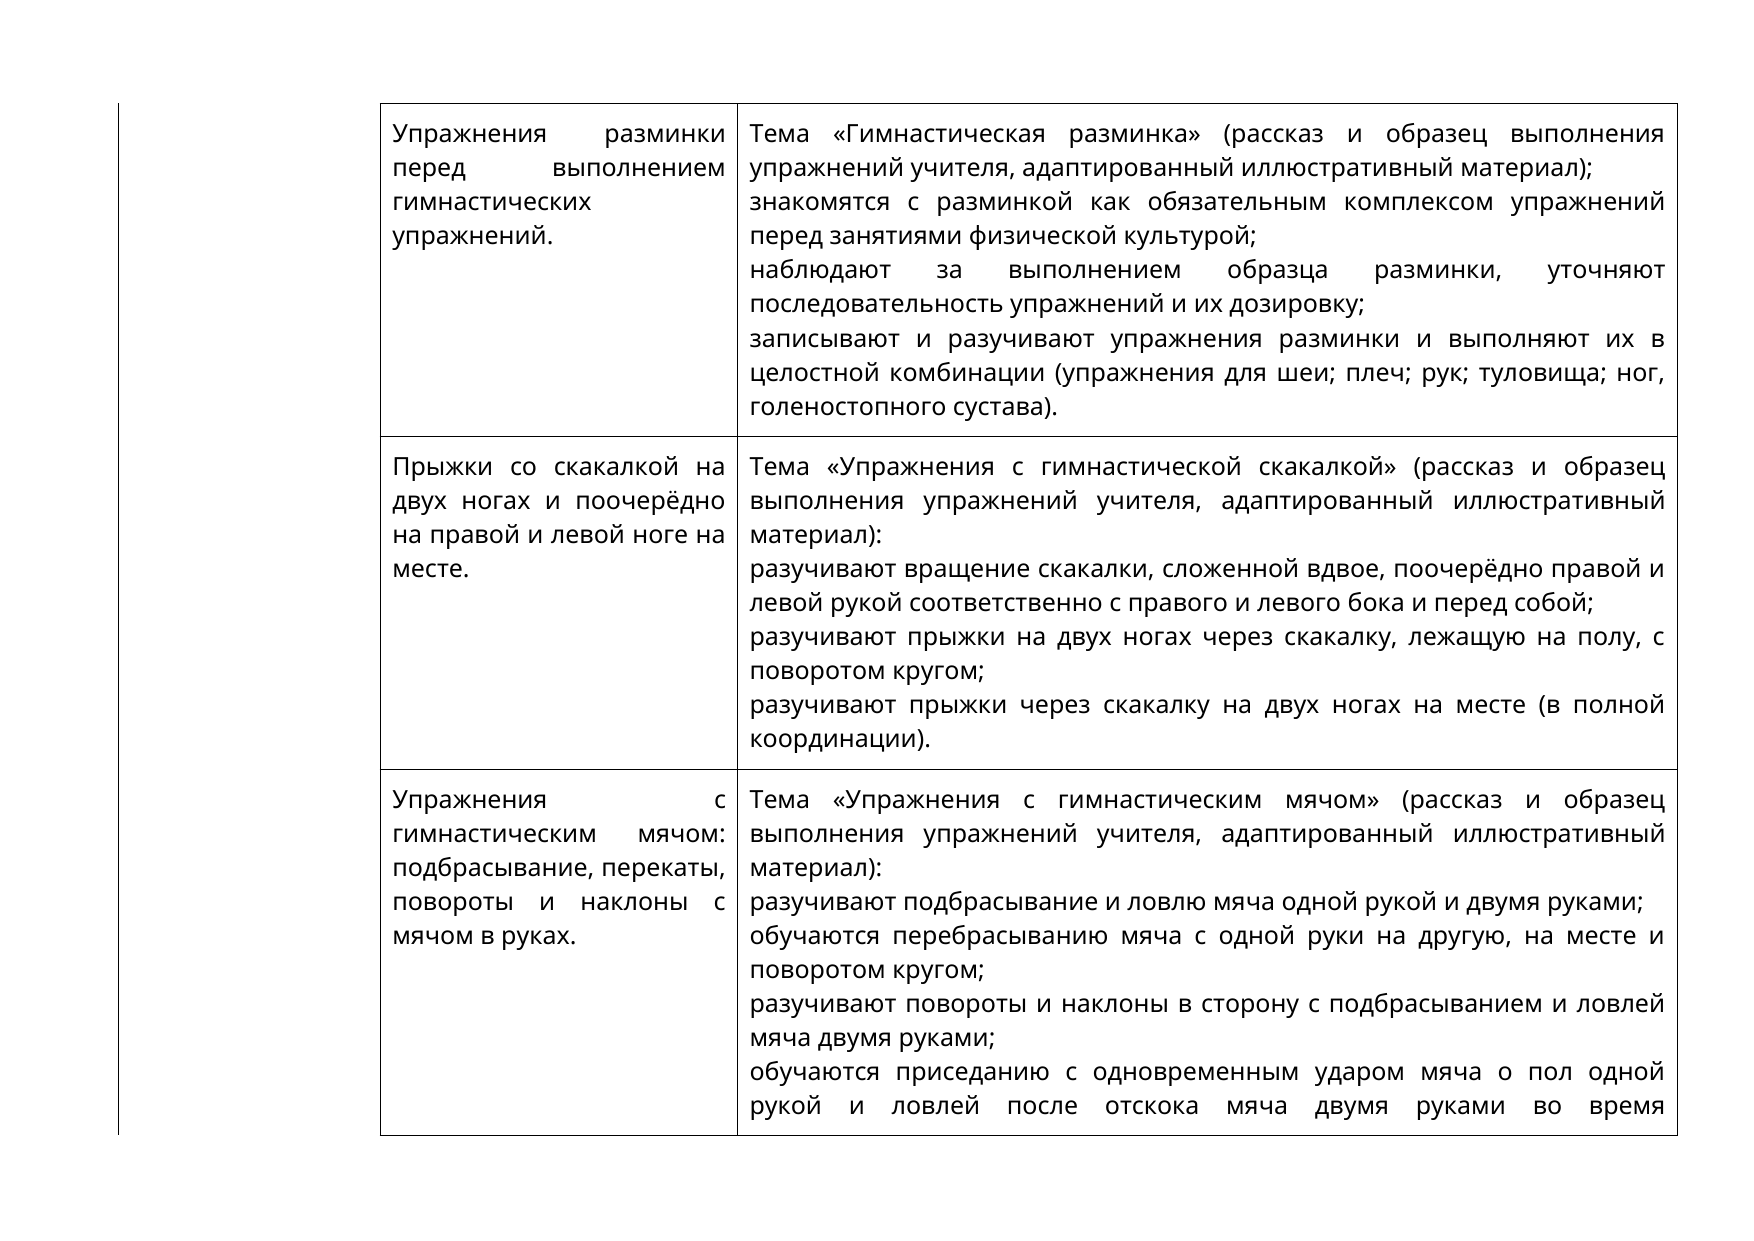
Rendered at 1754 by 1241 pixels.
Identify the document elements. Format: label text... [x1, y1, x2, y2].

table_cell Тема «Упражнения с гимнастической скакалкой» (рассказ и образец выполнения упражнений учителя, адаптированный иллюстративный материал): разучивают вращение скакалки, сложенной вдвое, поочерёдно правой и левой рукой соответственно с правого и левого бока и перед собой; разучивают прыжки на двух ногах через скакалку, лежащую на полу, с поворотом кругом; разучивают прыжки через скакалку на двух ногах на месте (в полной координации). [738, 437, 1677, 768]
table_cell Тема «Гимнастическая разминка» (рассказ и образец выполнения упражнений учителя, адаптированный иллюстративный материал); знакомятся с разминкой как обязательным комплексом упражнений перед занятиями физической культурой; наблюдают за выполнением образца разминки, уточняют последовательность упражнений и их дозировку; записывают и разучивают упражнения разминки и выполняют их в целостной комбинации (упражнения для шеи; плеч; рук; туловища; ног, голеностопного сустава). [738, 104, 1677, 436]
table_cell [381, 770, 737, 1135]
table_cell Упражнения разминки перед выполнением гимнастических упражнений. [381, 104, 737, 436]
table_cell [738, 770, 1677, 1135]
table_cell Прыжки со скакалкой на двух ногах и поочерёдно на правой и левой ноге на месте. [381, 437, 737, 768]
